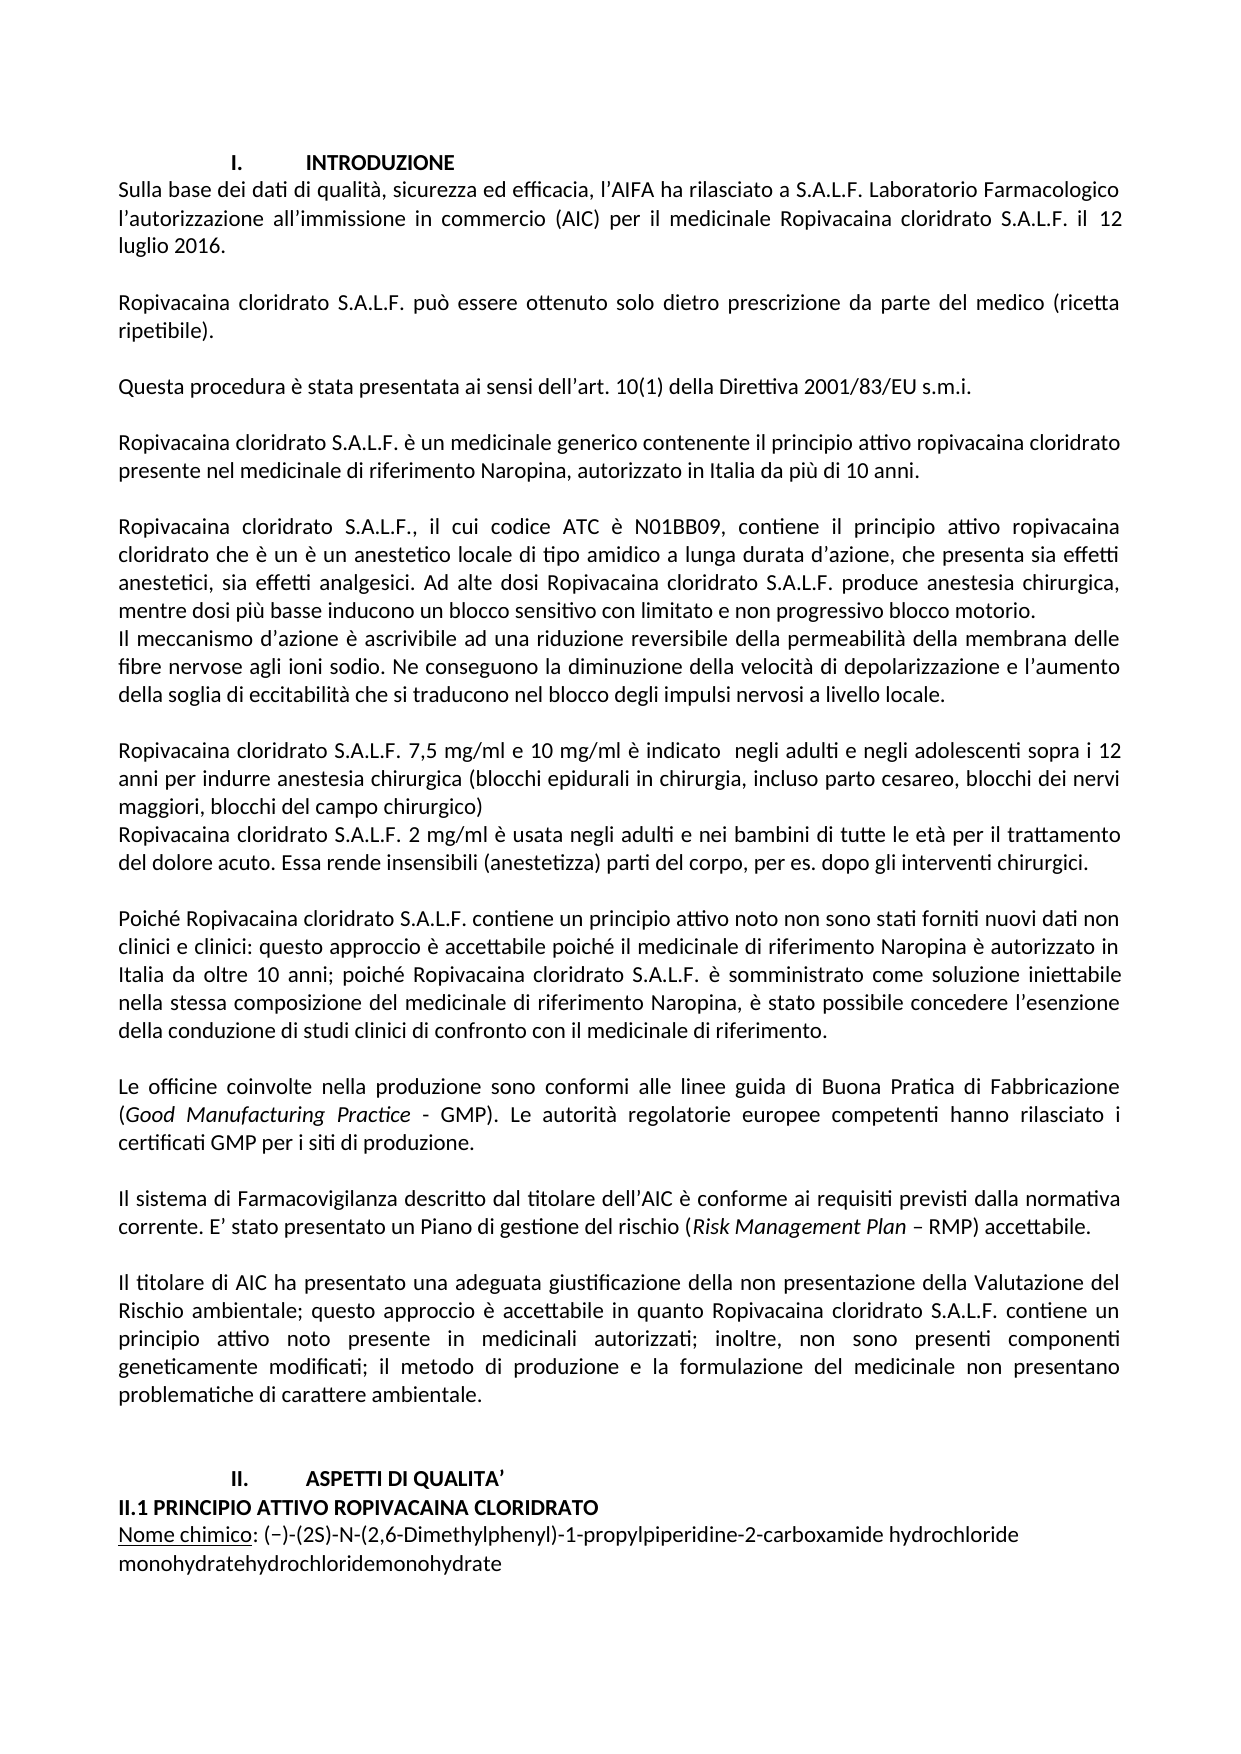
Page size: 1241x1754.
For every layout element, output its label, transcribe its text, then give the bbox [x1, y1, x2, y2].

list ASPETTI DI QUALITA’ [231, 1464, 1122, 1493]
text Questa procedura è stata presentata ai sensi dell’art. 10(1) della Direttiva 2001/83/EU s.m.i. [118, 372, 1122, 400]
list INTRODUZIONE [231, 148, 1122, 176]
text Poiché Ropivacaina cloridrato S.A.L.F. contiene un principio attivo noto non sono stati forniti nuovi dati non clinici e clinici: questo approccio è accettabile poiché il medicinale di riferimento Naropina è autorizzato in Italia da oltre 10 anni; poiché Ropivacaina cloridrato S.A.L.F. è somministrato come soluzione iniettabile nella stessa composizione del medicinale di riferimento Naropina, è stato possibile concedere l’esenzione della conduzione di studi clinici di confronto con il medicinale di riferimento. [118, 904, 1122, 1044]
text Il sistema di Farmacovigilanza descritto dal titolare dell’AIC è conforme ai requisiti previsti dalla normativa corrente. E’ stato presentato un Piano di gestione del rischio (Risk Management Plan – RMP) accettabile. [118, 1184, 1122, 1240]
text II.1 PRINCIPIO ATTIVO ROPIVACAINA CLORIDRATO [118, 1493, 1122, 1521]
text Ropivacaina cloridrato S.A.L.F. 7,5 mg/ml e 10 mg/ml è indicato negli adulti e negli adolescenti sopra i 12 anni per indurre anestesia chirurgica (blocchi epidurali in chirurgia, incluso parto cesareo, blocchi dei nervi maggiori, blocchi del campo chirurgico) [118, 736, 1122, 820]
text Ropivacaina cloridrato S.A.L.F. può essere ottenuto solo dietro prescrizione da parte del medico (ricetta ripetibile). [118, 288, 1122, 344]
text Nome chimico: (−)-(2S)-N-(2,6-Dimethylphenyl)-1-propylpiperidine-2-carboxamide hydrochloride monohydratehydrochloridemonohydrate [118, 1521, 1122, 1577]
text Ropivacaina cloridrato S.A.L.F., il cui codice ATC è N01BB09, contiene il principio attivo ropivacaina cloridrato che è un è un anestetico locale di tipo amidico a lunga durata d’azione, che presenta sia effetti anestetici, sia effetti analgesici. Ad alte dosi Ropivacaina cloridrato S.A.L.F. produce anestesia chirurgica, mentre dosi più basse inducono un blocco sensitivo con limitato e non progressivo blocco motorio. [118, 512, 1122, 624]
text Il titolare di AIC ha presentato una adeguata giustificazione della non presentazione della Valutazione del Rischio ambientale; questo approccio è accettabile in quanto Ropivacaina cloridrato S.A.L.F. contiene un principio attivo noto presente in medicinali autorizzati; inoltre, non sono presenti componenti geneticamente modificati; il metodo di produzione e la formulazione del medicinale non presentano problematiche di carattere ambientale. [118, 1268, 1122, 1408]
text Sulla base dei dati di qualità, sicurezza ed efficacia, l’AIFA ha rilasciato a S.A.L.F. Laboratorio Farmacologico l’autorizzazione all’immissione in commercio (AIC) per il medicinale Ropivacaina cloridrato S.A.L.F. il 12 luglio 2016. [118, 176, 1122, 260]
text Ropivacaina cloridrato S.A.L.F. 2 mg/ml è usata negli adulti e nei bambini di tutte le età per il trattamento del dolore acuto. Essa rende insensibili (anestetizza) parti del corpo, per es. dopo gli interventi chirurgici. [118, 820, 1122, 876]
text Ropivacaina cloridrato S.A.L.F. è un medicinale generico contenente il principio attivo ropivacaina cloridrato presente nel medicinale di riferimento Naropina, autorizzato in Italia da più di 10 anni. [118, 428, 1122, 484]
text Il meccanismo d’azione è ascrivibile ad una riduzione reversibile della permeabilità della membrana delle fibre nervose agli ioni sodio. Ne conseguono la diminuzione della velocità di depolarizzazione e l’aumento della soglia di eccitabilità che si traducono nel blocco degli impulsi nervosi a livello locale. [118, 624, 1122, 708]
text Le officine coinvolte nella produzione sono conformi alle linee guida di Buona Pratica di Fabbricazione (Good Manufacturing Practice - GMP). Le autorità regolatorie europee competenti hanno rilasciato i certificati GMP per i siti di produzione. [118, 1072, 1122, 1156]
